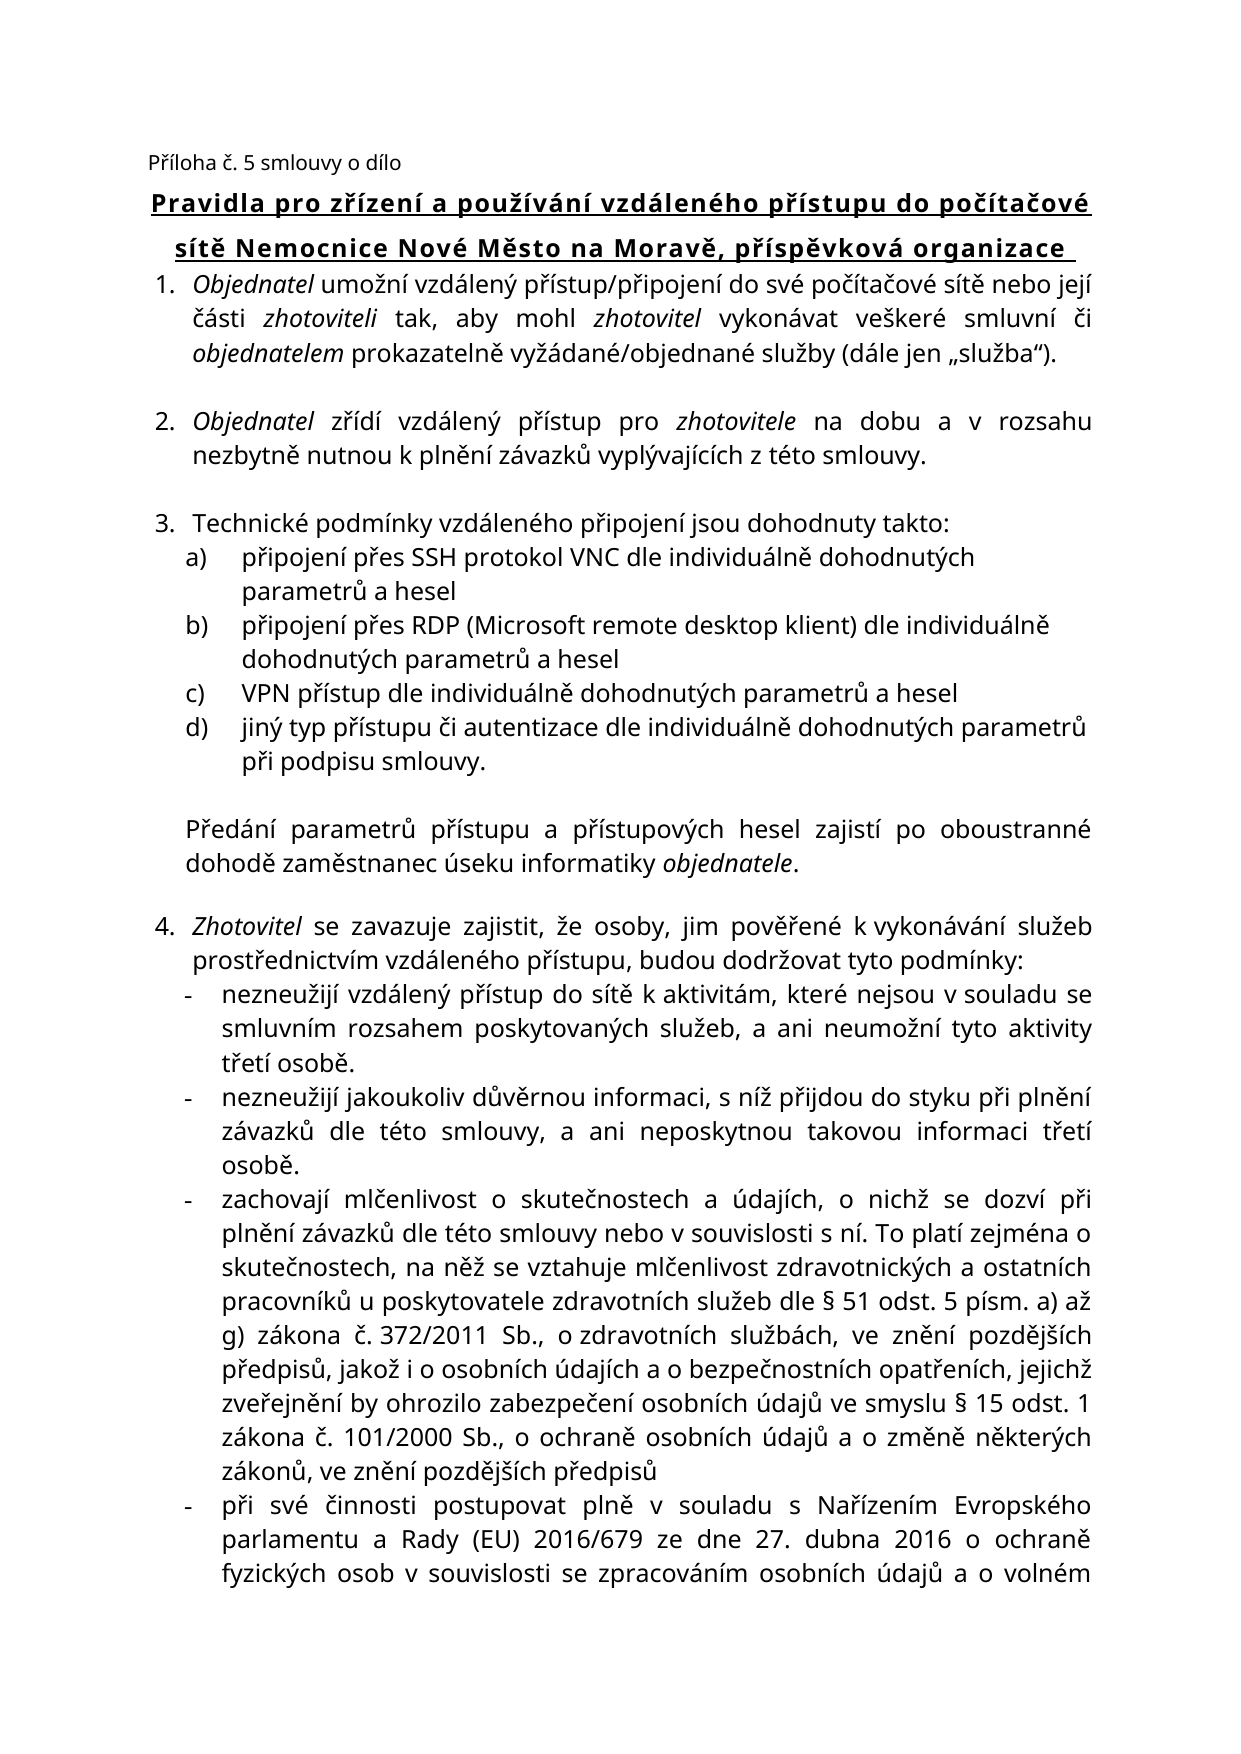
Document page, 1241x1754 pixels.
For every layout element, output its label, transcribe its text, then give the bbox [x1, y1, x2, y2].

list nezneužijí jakoukoliv důvěrnou informaci, s níž přijdou do styku při plnění závazků dle této smlouvy, a ani neposkytnou takovou informaci třetí osobě. [184, 1079, 1093, 1181]
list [184, 1488, 1093, 1590]
list Objednatel umožní vzdálený přístup/připojení do své počítačové sítě nebo její části zhotoviteli tak, aby mohl zhotovitel vykonávat veškeré smluvní či objednatelem prokazatelně vyžádané/objednané služby (dále jen „služba“). [154, 267, 1093, 369]
list nezneužijí vzdálený přístup do sítě k aktivitám, které nejsou v souladu se smluvním rozsahem poskytovaných služeb, a ani neumožní tyto aktivity třetí osobě. [184, 977, 1093, 1079]
text d) jiný typ přístupu či autentizace dle individuálně dohodnutých parametrů při podpisu smlouvy. [185, 710, 1093, 778]
list Objednatel zřídí vzdálený přístup pro zhotovitele na dobu a v rozsahu nezbytně nutnou k plnění závazků vyplývajících z této smlouvy. [154, 403, 1093, 471]
list Zhotovitel se zavazuje zajistit, že osoby, jim pověřené k vykonávání služeb prostřednictvím vzdáleného přístupu, budou dodržovat tyto podmínky: [154, 909, 1093, 977]
list zachovají mlčenlivost o skutečnostech a údajích, o nichž se dozví při plnění závazků dle této smlouvy nebo v souvislosti s ní. To platí zejména o skutečnostech, na něž se vztahuje mlčenlivost zdravotnických a ostatních pracovníků u poskytovatele zdravotních služeb dle § 51 odst. 5 písm. a) až g) zákona č. 372/2011 Sb., o zdravotních službách, ve znění pozdějších předpisů, jakož i o osobních údajích a o bezpečnostních opatřeních, jejichž zveřejnění by ohrozilo zabezpečení osobních údajů ve smyslu § 15 odst. 1 zákona č. 101/2000 Sb., o ochraně osobních údajů a o změně některých zákonů, ve znění pozdějších předpisů [184, 1181, 1093, 1488]
text Předání parametrů přístupu a přístupových hesel zajistí po oboustranné dohodě zaměstnanec úseku informatiky objednatele. [185, 812, 1093, 880]
text a) připojení přes SSH protokol VNC dle individuálně dohodnutých parametrů a hesel [185, 539, 1093, 608]
subtitle Příloha č. 5 smlouvy o dílo [148, 148, 1093, 176]
text b) připojení přes RDP (Microsoft remote desktop klient) dle individuálně dohodnutých parametrů a hesel [185, 608, 1093, 676]
text c) VPN přístup dle individuálně dohodnutých parametrů a hesel [185, 676, 1093, 710]
list Technické podmínky vzdáleného připojení jsou dohodnuty takto: [154, 506, 1093, 539]
text Pravidla pro zřízení a používání vzdáleného přístupu do počítačové sítě Nemocnice Nové Město na Moravě, příspěvková organizace [148, 176, 1093, 267]
